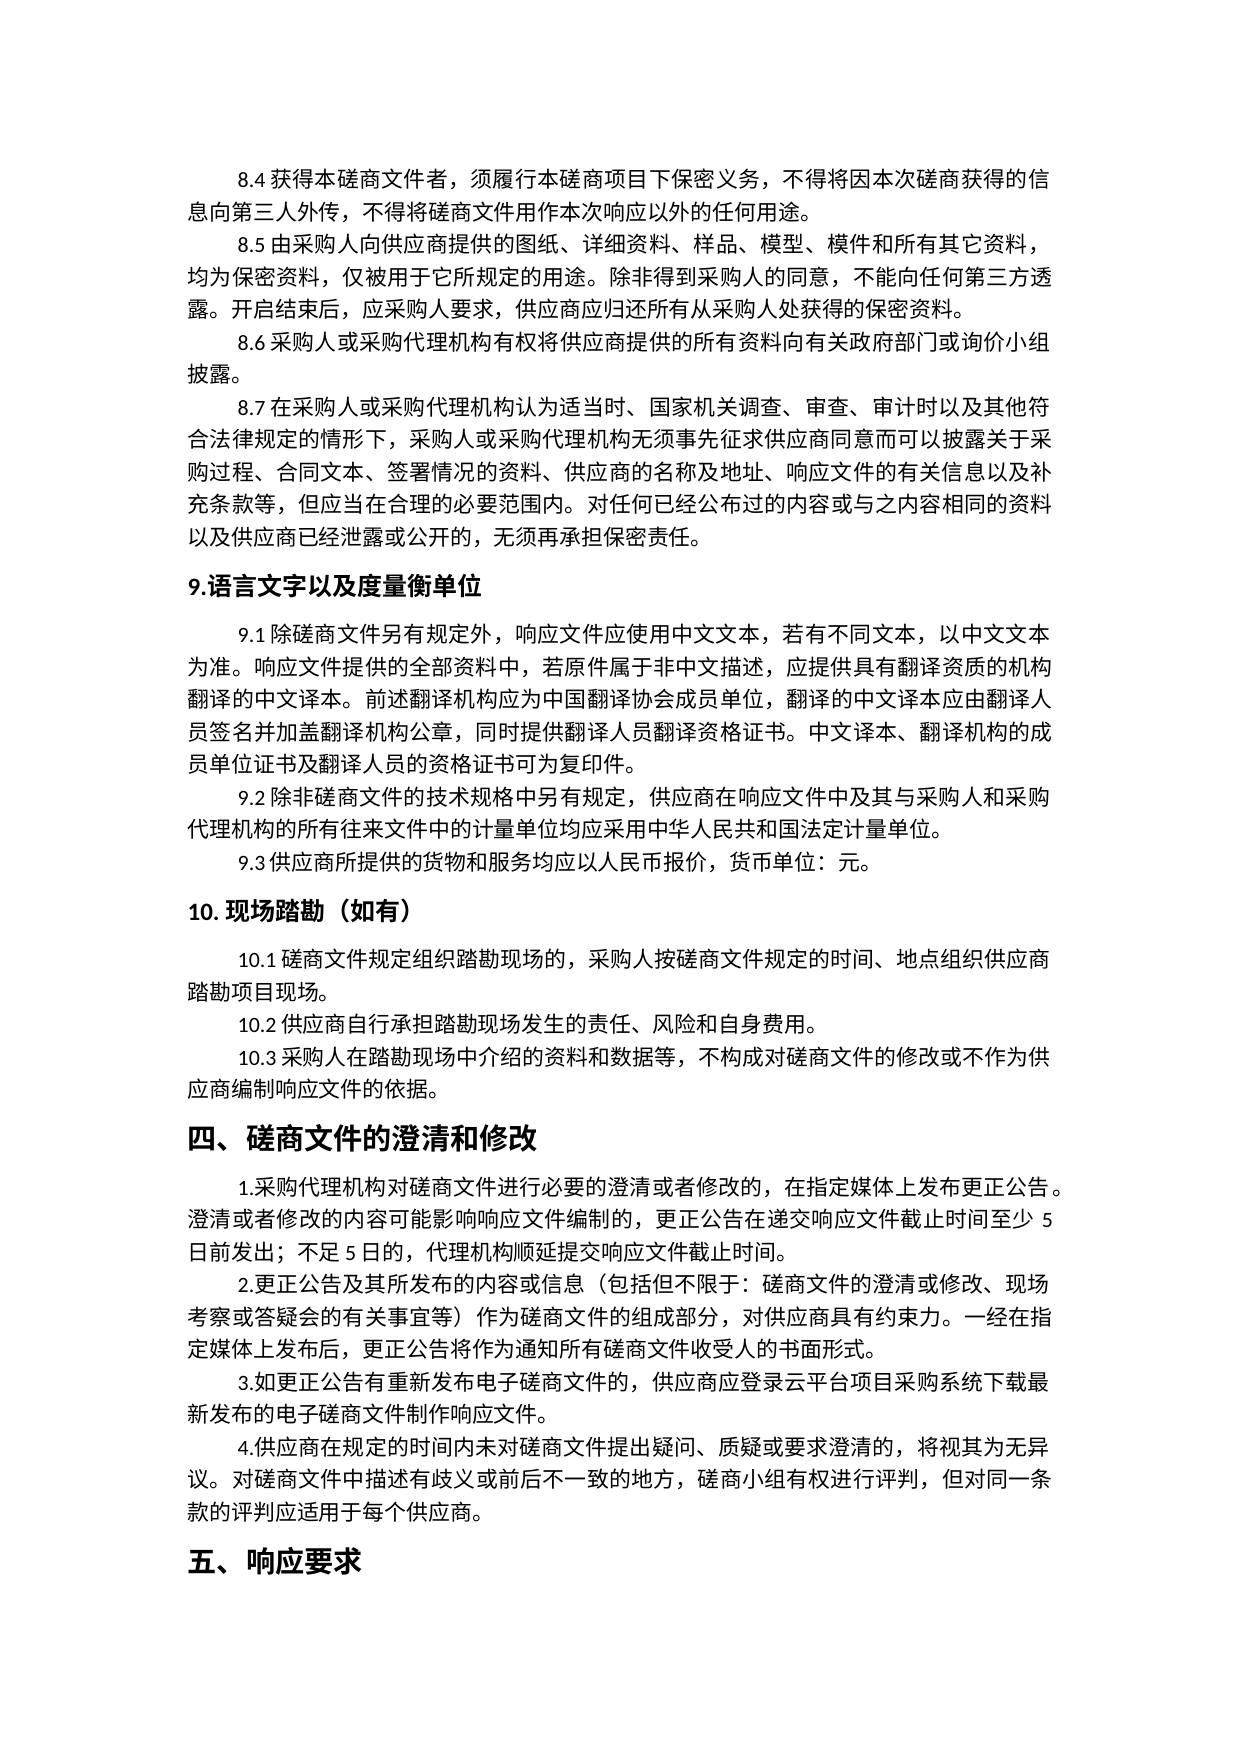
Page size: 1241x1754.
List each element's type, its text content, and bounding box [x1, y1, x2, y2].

text 8.7在采购人或采购代理机构认为适当时、国家机关调查、审查、审计时以及其他符合法律规定的情形下，采购人或采购代理机构无须事先征求供应商同意而可以披露关于采购过程、合同文本、签署情况的资料、供应商的名称及地址、响应文件的有关信息以及补充条款等，但应当在合理的必要范围内。对任何已经公布过的内容或与之内容相同的资料，以及供应商已经泄露或公开的，无须再承担保密责任。 [187, 389, 1053, 552]
text 8.4获得本磋商文件者，须履行本磋商项目下保密义务，不得将因本次磋商获得的信息向第三人外传，不得将磋商文件用作本次响应以外的任何用途。 [187, 162, 1053, 227]
text 8.5由采购人向供应商提供的图纸、详细资料、样品、模型、模件和所有其它资料，均为保密资料，仅被用于它所规定的用途。除非得到采购人的同意，不能向任何第三方透露。开启结束后，应采购人要求，供应商应归还所有从采购人处获得的保密资料。 [187, 227, 1053, 324]
text 五、响应要求 [187, 1527, 1053, 1592]
text 9.1除磋商文件另有规定外，响应文件应使用中文文本，若有不同文本，以中文文本为准。响应文件提供的全部资料中，若原件属于非中文描述，应提供具有翻译资质的机构翻译的中文译本。前述翻译机构应为中国翻译协会成员单位，翻译的中文译本应由翻译人员签名并加盖翻译机构公章，同时提供翻译人员翻译资格证书。中文译本、翻译机构的成员单位证书及翻译人员的资格证书可为复印件。 [187, 617, 1053, 779]
text 8.6采购人或采购代理机构有权将供应商提供的所有资料向有关政府部门或询价小组披露。 [187, 324, 1053, 389]
text 10.3采购人在踏勘现场中介绍的资料和数据等，不构成对磋商文件的修改或不作为供应商编制响应文件的依据。 [187, 1039, 1053, 1104]
text 9.语言文字以及度量衡单位 [187, 552, 1053, 617]
text 9.3供应商所提供的货物和服务均应以人民币报价，货币单位：元。 [187, 844, 1053, 877]
text 10.2供应商自行承担踏勘现场发生的责任、风险和自身费用。 [187, 1007, 1053, 1039]
text 10.1磋商文件规定组织踏勘现场的，采购人按磋商文件规定的时间、地点组织供应商踏勘项目现场。 [187, 942, 1053, 1007]
text 2.更正公告及其所发布的内容或信息（包括但不限于：磋商文件的澄清或修改、现场考察或答疑会的有关事宜等）作为磋商文件的组成部分，对供应商具有约束力。一经在指定媒体上发布后，更正公告将作为通知所有磋商文件收受人的书面形式。 [187, 1267, 1053, 1364]
text 四、磋商文件的澄清和修改 [187, 1104, 1053, 1169]
text 1.采购代理机构对磋商文件进行必要的澄清或者修改的，在指定媒体上发布更正公告。澄清或者修改的内容可能影响响应文件编制的，更正公告在递交响应文件截止时间至少5日前发出；不足5日的，代理机构顺延提交响应文件截止时间。 [187, 1169, 1053, 1267]
text 4.供应商在规定的时间内未对磋商文件提出疑问、质疑或要求澄清的，将视其为无异议。对磋商文件中描述有歧义或前后不一致的地方，磋商小组有权进行评判，但对同一条款的评判应适用于每个供应商。 [187, 1429, 1053, 1527]
text 3.如更正公告有重新发布电子磋商文件的，供应商应登录云平台项目采购系统下载最新发布的电子磋商文件制作响应文件。 [187, 1364, 1053, 1429]
text 9.2除非磋商文件的技术规格中另有规定，供应商在响应文件中及其与采购人和采购代理机构的所有往来文件中的计量单位均应采用中华人民共和国法定计量单位。 [187, 779, 1053, 844]
text 10. 现场踏勘（如有） [187, 877, 1053, 942]
